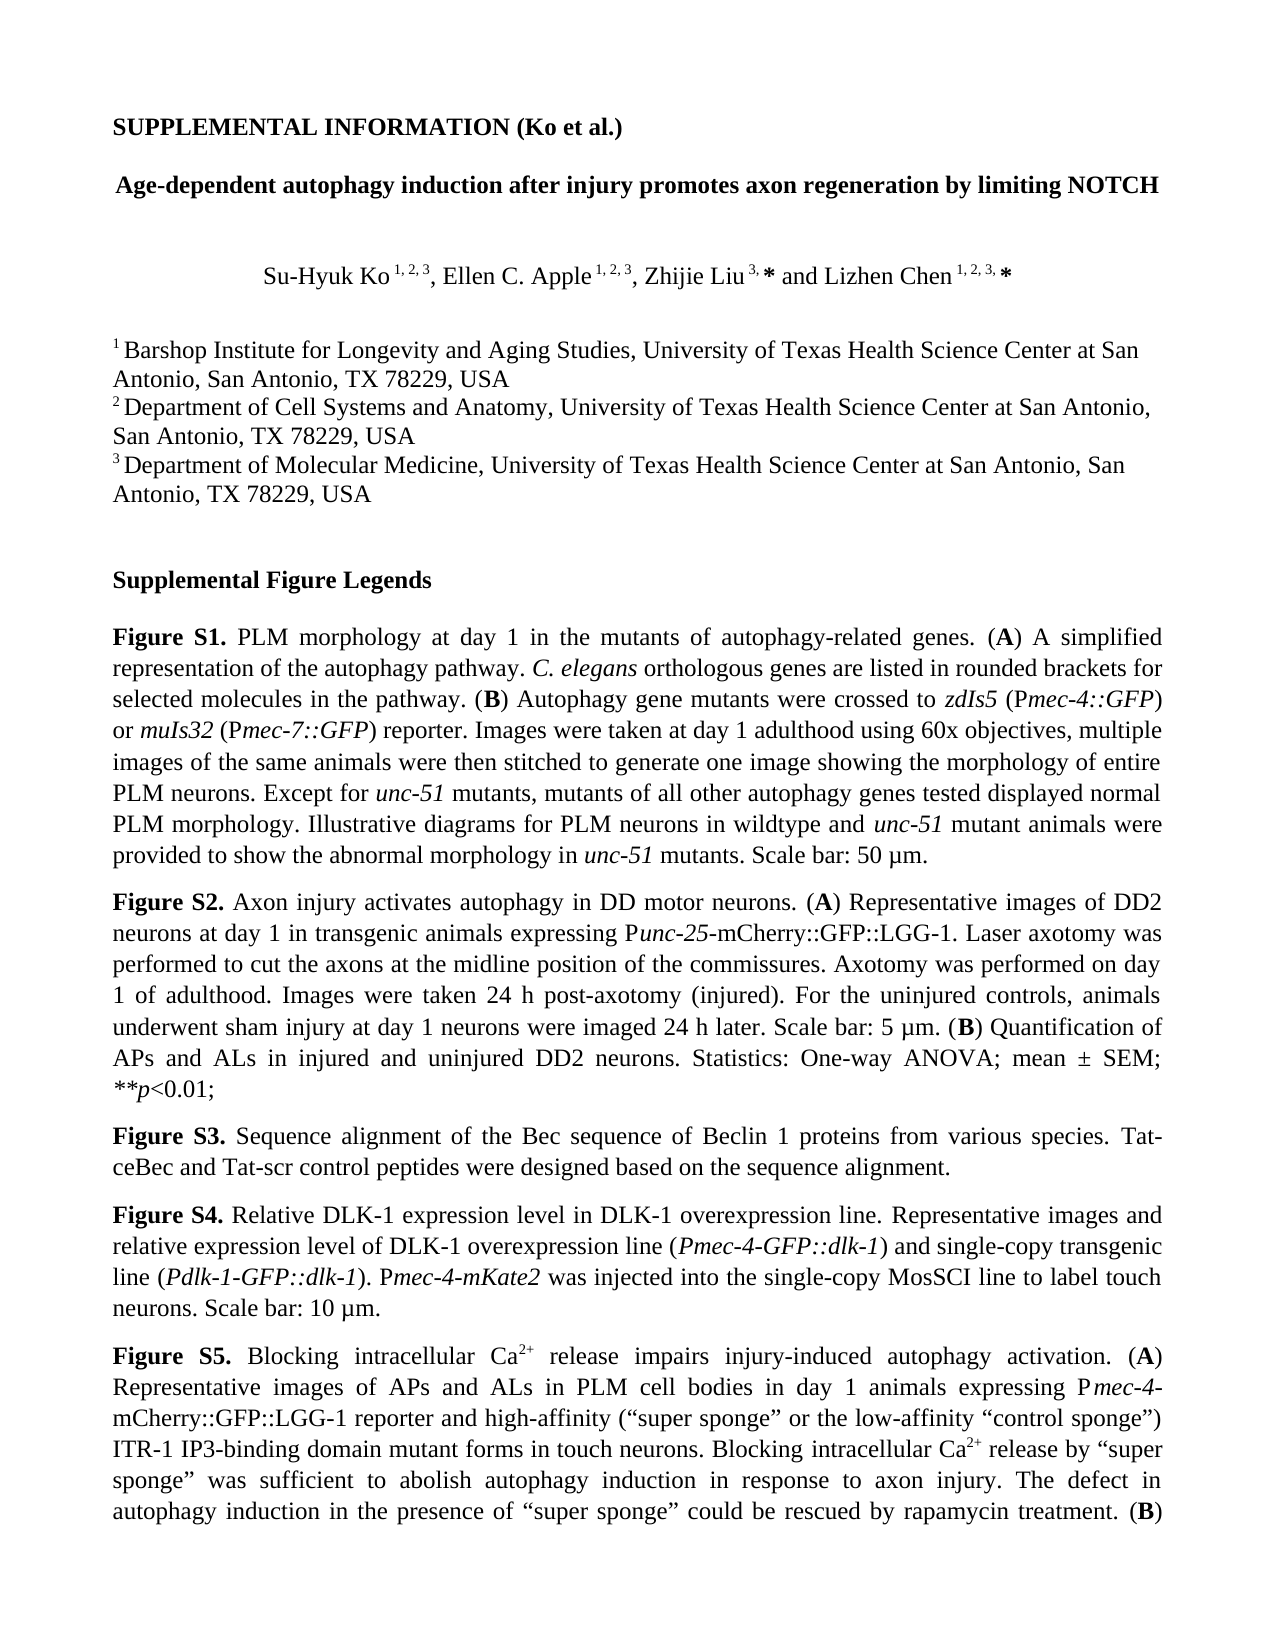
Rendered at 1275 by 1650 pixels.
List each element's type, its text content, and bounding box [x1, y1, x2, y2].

text Figure S4. Relative DLK-1 expression level in DLK-1 overexpression line. Representative images and relative expression level of DLK-1 overexpression line (Pmec-4-GFP::dlk-1) and single-copy transgenic line (Pdlk-1-GFP::dlk-1). Pmec-4-mKate2 was injected into the single-copy MosSCI line to label touch neurons. Scale bar: 10 µm. [112, 1200, 1162, 1322]
text SUPPLEMENTAL INFORMATION (Ko et al.) [112, 112, 1162, 141]
text Su-Hyuk Ko 1, 2, 3, Ellen C. Apple 1, 2, 3, Zhijie Liu 3, * and Lizhen Chen 1, 2, 3, * [112, 261, 1162, 289]
text Figure S3. Sequence alignment of the Bec sequence of Beclin 1 proteins from various species. Tat-ceBec and Tat-scr control peptides were designed based on the sequence alignment. [112, 1121, 1162, 1181]
text Supplemental Figure Legends [112, 565, 1162, 594]
text Age-dependent autophagy induction after injury promotes axon regeneration by limiting NOTCH [112, 170, 1162, 199]
text 2 Department of Cell Systems and Anatomy, University of Texas Health Science Center at San Antonio, San Antonio, TX 78229, USA [112, 392, 1162, 450]
text 3 Department of Molecular Medicine, University of Texas Health Science Center at San Antonio, San Antonio, TX 78229, USA [112, 450, 1162, 507]
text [112, 1341, 1162, 1525]
text 1 Barshop Institute for Longevity and Aging Studies, University of Texas Health Science Center at San Antonio, San Antonio, TX 78229, USA [112, 335, 1162, 392]
text Figure S2. Axon injury activates autophagy in DD motor neurons. (A) Representative images of DD2 neurons at day 1 in transgenic animals expressing Punc-25-mCherry::GFP::LGG-1. Laser axotomy was performed to cut the axons at the midline position of the commissures. Axotomy was performed on day 1 of adulthood. Images were taken 24 h post-axotomy (injured). For the uninjured controls, animals underwent sham injury at day 1 neurons were imaged 24 h later. Scale bar: 5 µm. (B) Quantification of APs and ALs in injured and uninjured DD2 neurons. Statistics: One-way ANOVA; mean ± SEM; **p<0.01; [112, 887, 1162, 1102]
text Figure S1. PLM morphology at day 1 in the mutants of autophagy-related genes. (A) A simplified representation of the autophagy pathway. C. elegans orthologous genes are listed in rounded brackets for selected molecules in the pathway. (B) Autophagy gene mutants were crossed to zdIs5 (Pmec-4::GFP) or muIs32 (Pmec-7::GFP) reporter. Images were taken at day 1 adulthood using 60x objectives, multiple images of the same animals were then stitched to generate one image showing the morphology of entire PLM neurons. Except for unc-51 mutants, mutants of all other autophagy genes tested displayed normal PLM morphology. Illustrative diagrams for PLM neurons in wildtype and unc-51 mutant animals were provided to show the abnormal morphology in unc-51 mutants. Scale bar: 50 µm. [112, 622, 1162, 868]
